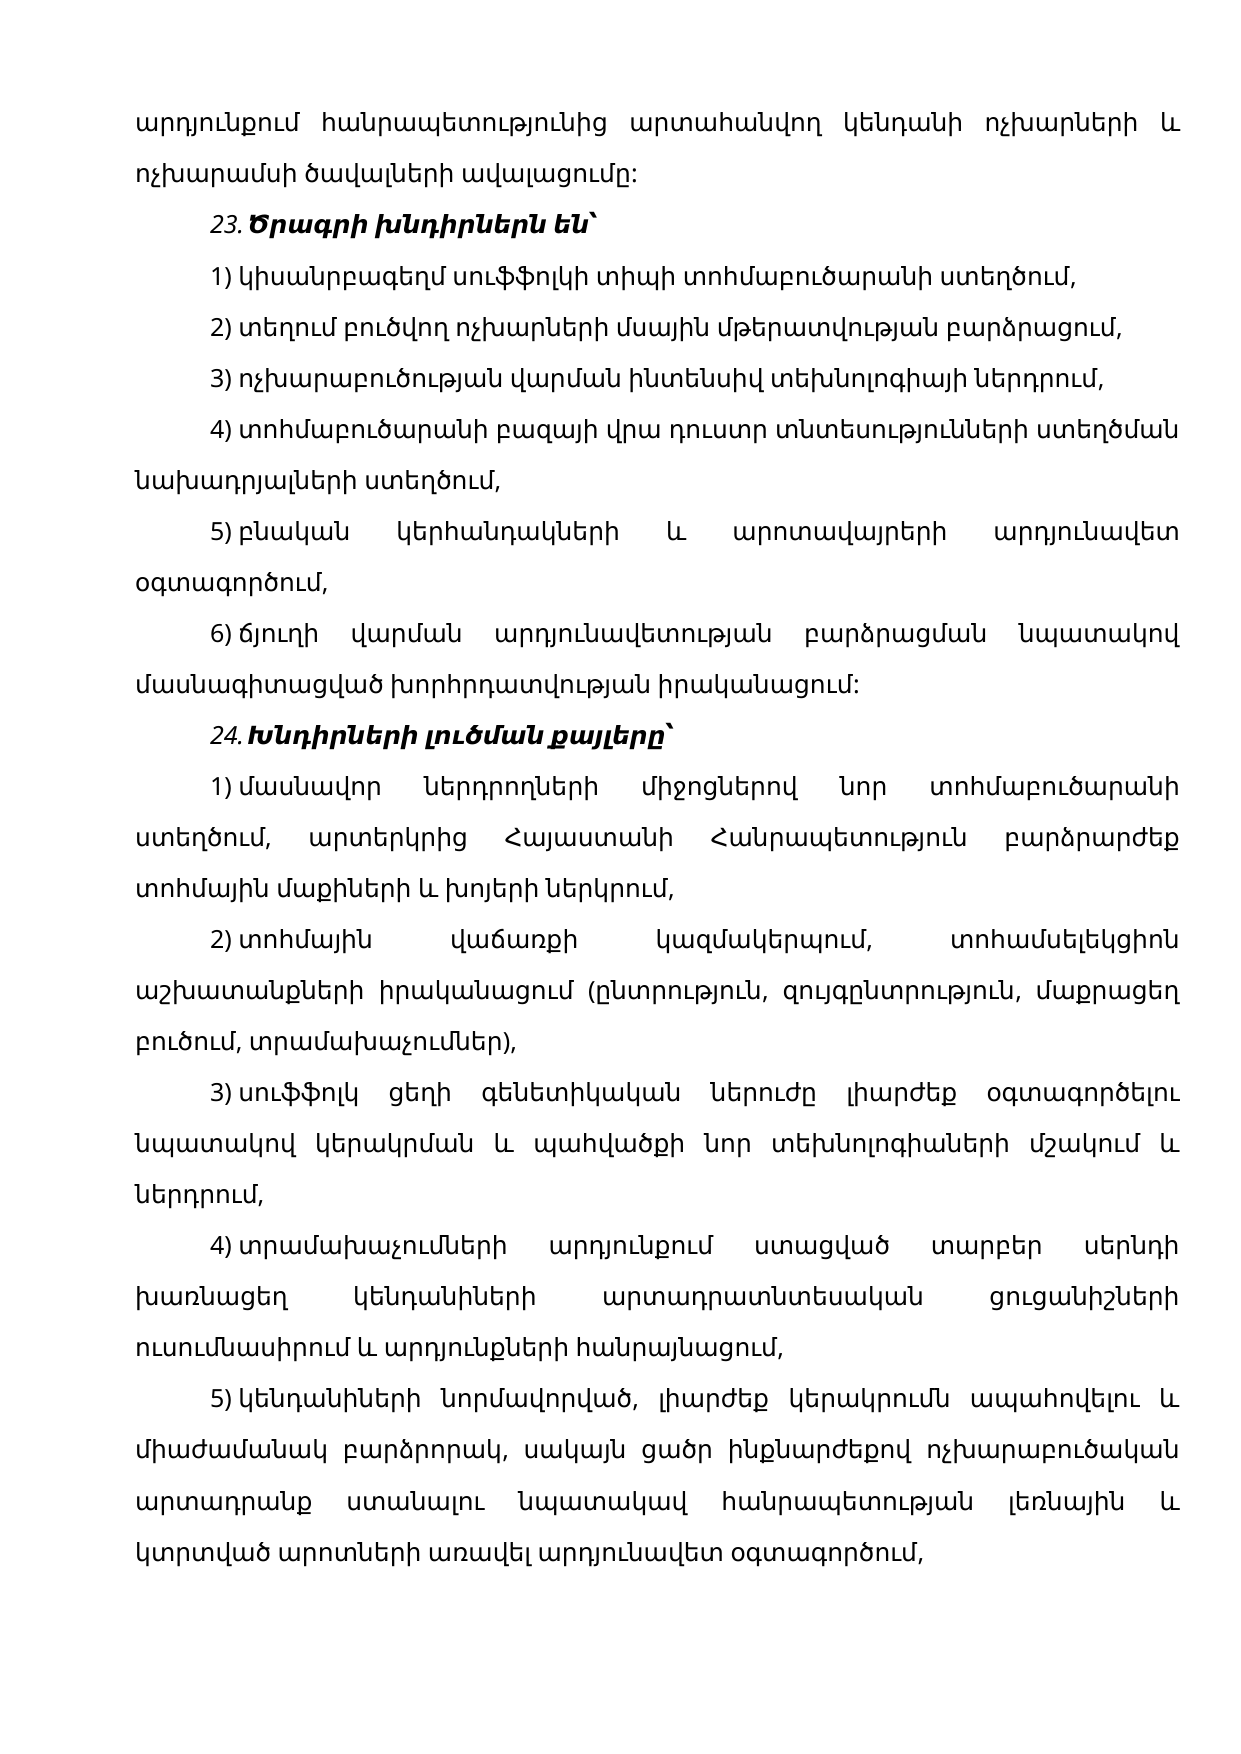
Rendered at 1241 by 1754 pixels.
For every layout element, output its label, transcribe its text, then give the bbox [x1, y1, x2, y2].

list կենդանիների նորմավորված, լիարժեք կերակրումն ապահովելու և միաժամանակ բարձրորակ, սակայն ցածր ինքնարժեքով ոչխարաբուծական արտադրանք ստանալու նպատակավ հանրապետության լեռնային և կտրտված արոտների առավել արդյունավետ օգտագործում, [135, 1381, 1180, 1568]
list տոհմաբուծարանի բազայի վրա դուստր տնտեսությունների ստեղծման նախադրյալների ստեղծում, [135, 411, 1180, 496]
list ոչխարաբուծության վարման ինտենսիվ տեխնոլոգիայի ներդրում, [135, 360, 1180, 394]
list տեղում բուծվող ոչխարների մսային մթերատվության բարձրացում, [135, 309, 1180, 343]
list մասնավոր ներդրողների միջոցներով նոր տոհմաբուծարանի ստեղծում, արտերկրից Հայաստանի Հանրապետություն բարձրարժեք տոհմային մաքիների և խոյերի ներկրում, [135, 768, 1180, 905]
list բնական կերհանդակների և արոտավայրերի արդյունավետ օգտագործում, [135, 513, 1180, 598]
list կիսանրբագեղմ սուֆֆոլկի տիպի տոհմաբուծարանի ստեղծում, [135, 258, 1180, 292]
list տոհմային վաճառքի կազմակերպում, տոհամսելեկցիոն աշխատանքների իրականացում (ընտրություն, զույգընտրություն, մաքրացեղ բուծում, տրամախաչումներ), [135, 922, 1180, 1058]
list Ծրագրի խնդիրներն են՝ [135, 207, 1180, 241]
list ճյուղի վարման արդյունավետության բարձրացման նպատակով մասնագիտացված խորհրդատվության իրականացում: [135, 615, 1180, 701]
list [135, 105, 1180, 190]
list սուֆֆոլկ ցեղի գենետիկական ներուժը լիարժեք օգտագործելու նպատակով կերակրման և պահվածքի նոր տեխնոլոգիաների մշակում և ներդրում, [135, 1075, 1180, 1211]
list Խնդիրների լուծման քայլերը՝ [135, 717, 1180, 752]
list տրամախաչումների արդյունքում ստացված տարբեր սերնդի խառնացեղ կենդանիների արտադրատնտեսական ցուցանիշների ուսումնասիրում և արդյունքների հանրայնացում, [135, 1228, 1180, 1364]
